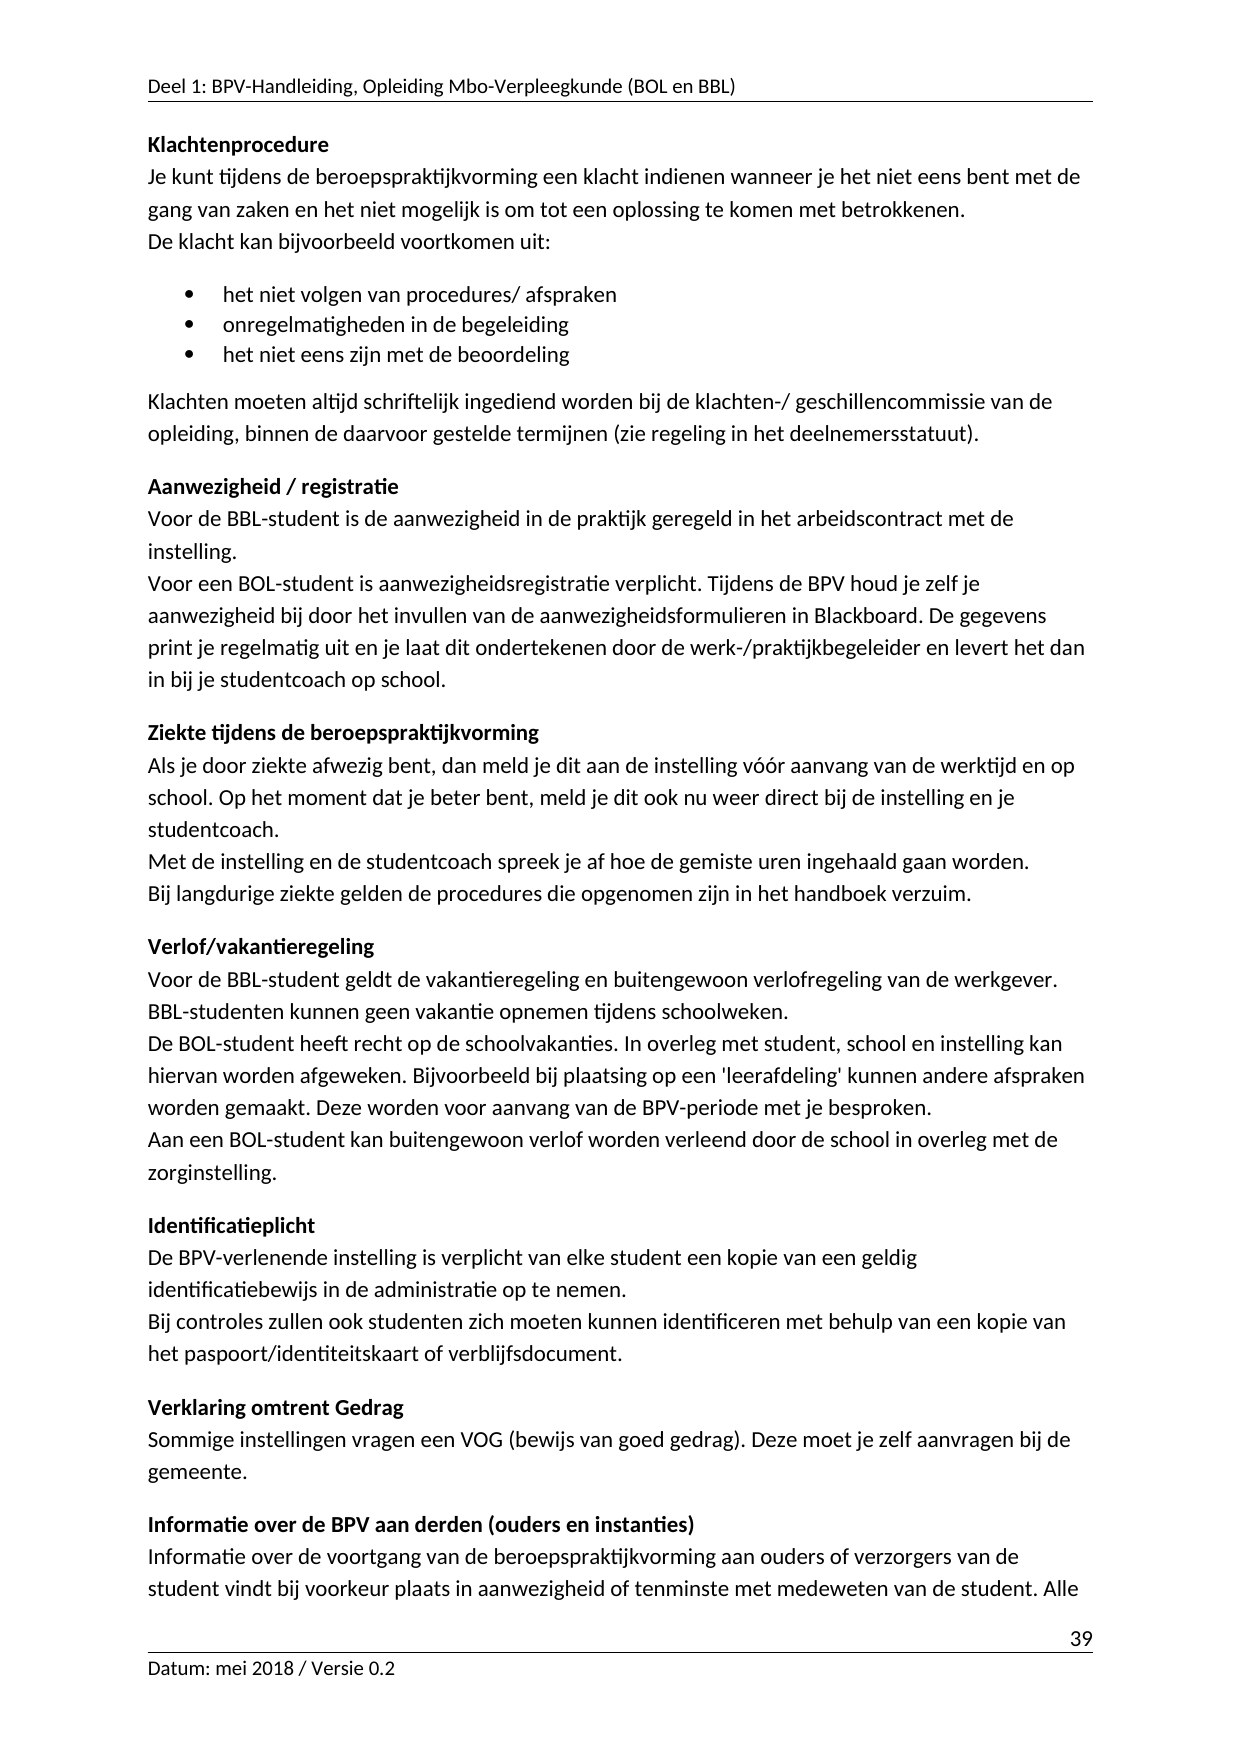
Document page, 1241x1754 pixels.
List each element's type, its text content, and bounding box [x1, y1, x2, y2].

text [148, 1510, 1093, 1602]
list het niet volgen van procedures/ afspraken [185, 280, 1093, 308]
text Identificatieplicht De BPV-verlenende instelling is verplicht van elke student een kopie van een geldig identificatiebewijs in de administratie op te nemen. Bij controles zullen ook studenten zich moeten kunnen identificeren met behulp van een kopie van het paspoort/identiteitskaart of verblijfsdocument. [148, 1211, 1093, 1368]
text Aanwezigheid / registratie Voor de BBL-student is de aanwezigheid in de praktijk geregeld in het arbeidscontract met de instelling. Voor een BOL-student is aanwezigheidsregistratie verplicht. Tijdens de BPV houd je zelf je aanwezigheid bij door het invullen van de aanwezigheidsformulieren in Blackboard. De gegevens print je regelmatig uit en je laat dit ondertekenen door de werk-/praktijkbegeleider en levert het dan in bij je studentcoach op school. [148, 472, 1093, 693]
text Verklaring omtrent Gedrag Sommige instellingen vragen een VOG (bewijs van goed gedrag). Deze moet je zelf aanvragen bij de gemeente. [148, 1393, 1093, 1485]
text Klachten moeten altijd schriftelijk ingediend worden bij de klachten-/ geschillencommissie van de opleiding, binnen de daarvoor gestelde termijnen (zie regeling in het deelnemersstatuut). [148, 387, 1093, 447]
text Klachtenprocedure Je kunt tijdens de beroepspraktijkvorming een klacht indienen wanneer je het niet eens bent met de gang van zaken en het niet mogelijk is om tot een oplossing te komen met betrokkenen. De klacht kan bijvoorbeeld voortkomen uit: [148, 130, 1093, 255]
text Ziekte tijdens de beroepspraktijkvorming Als je door ziekte afwezig bent, dan meld je dit aan de instelling vóór aanvang van de werktijd en op school. Op het moment dat je beter bent, meld je dit ook nu weer direct bij de instelling en je studentcoach. Met de instelling en de studentcoach spreek je af hoe de gemiste uren ingehaald gaan worden. Bij langdurige ziekte gelden de procedures die opgenomen zijn in het handboek verzuim. [148, 718, 1093, 907]
list onregelmatigheden in de begeleiding [185, 310, 1093, 338]
list het niet eens zijn met de beoordeling [185, 340, 1093, 368]
text Verlof/vakantieregeling Voor de BBL-student geldt de vakantieregeling en buitengewoon verlofregeling van de werkgever. BBL-studenten kunnen geen vakantie opnemen tijdens schoolweken. De BOL-student heeft recht op de schoolvakanties. In overleg met student, school en instelling kan hiervan worden afgeweken. Bijvoorbeeld bij plaatsing op een 'leerafdeling' kunnen andere afspraken worden gemaakt. Deze worden voor aanvang van de BPV-periode met je besproken. Aan een BOL-student kan buitengewoon verlof worden verleend door de school in overleg met de zorginstelling. [148, 932, 1093, 1186]
